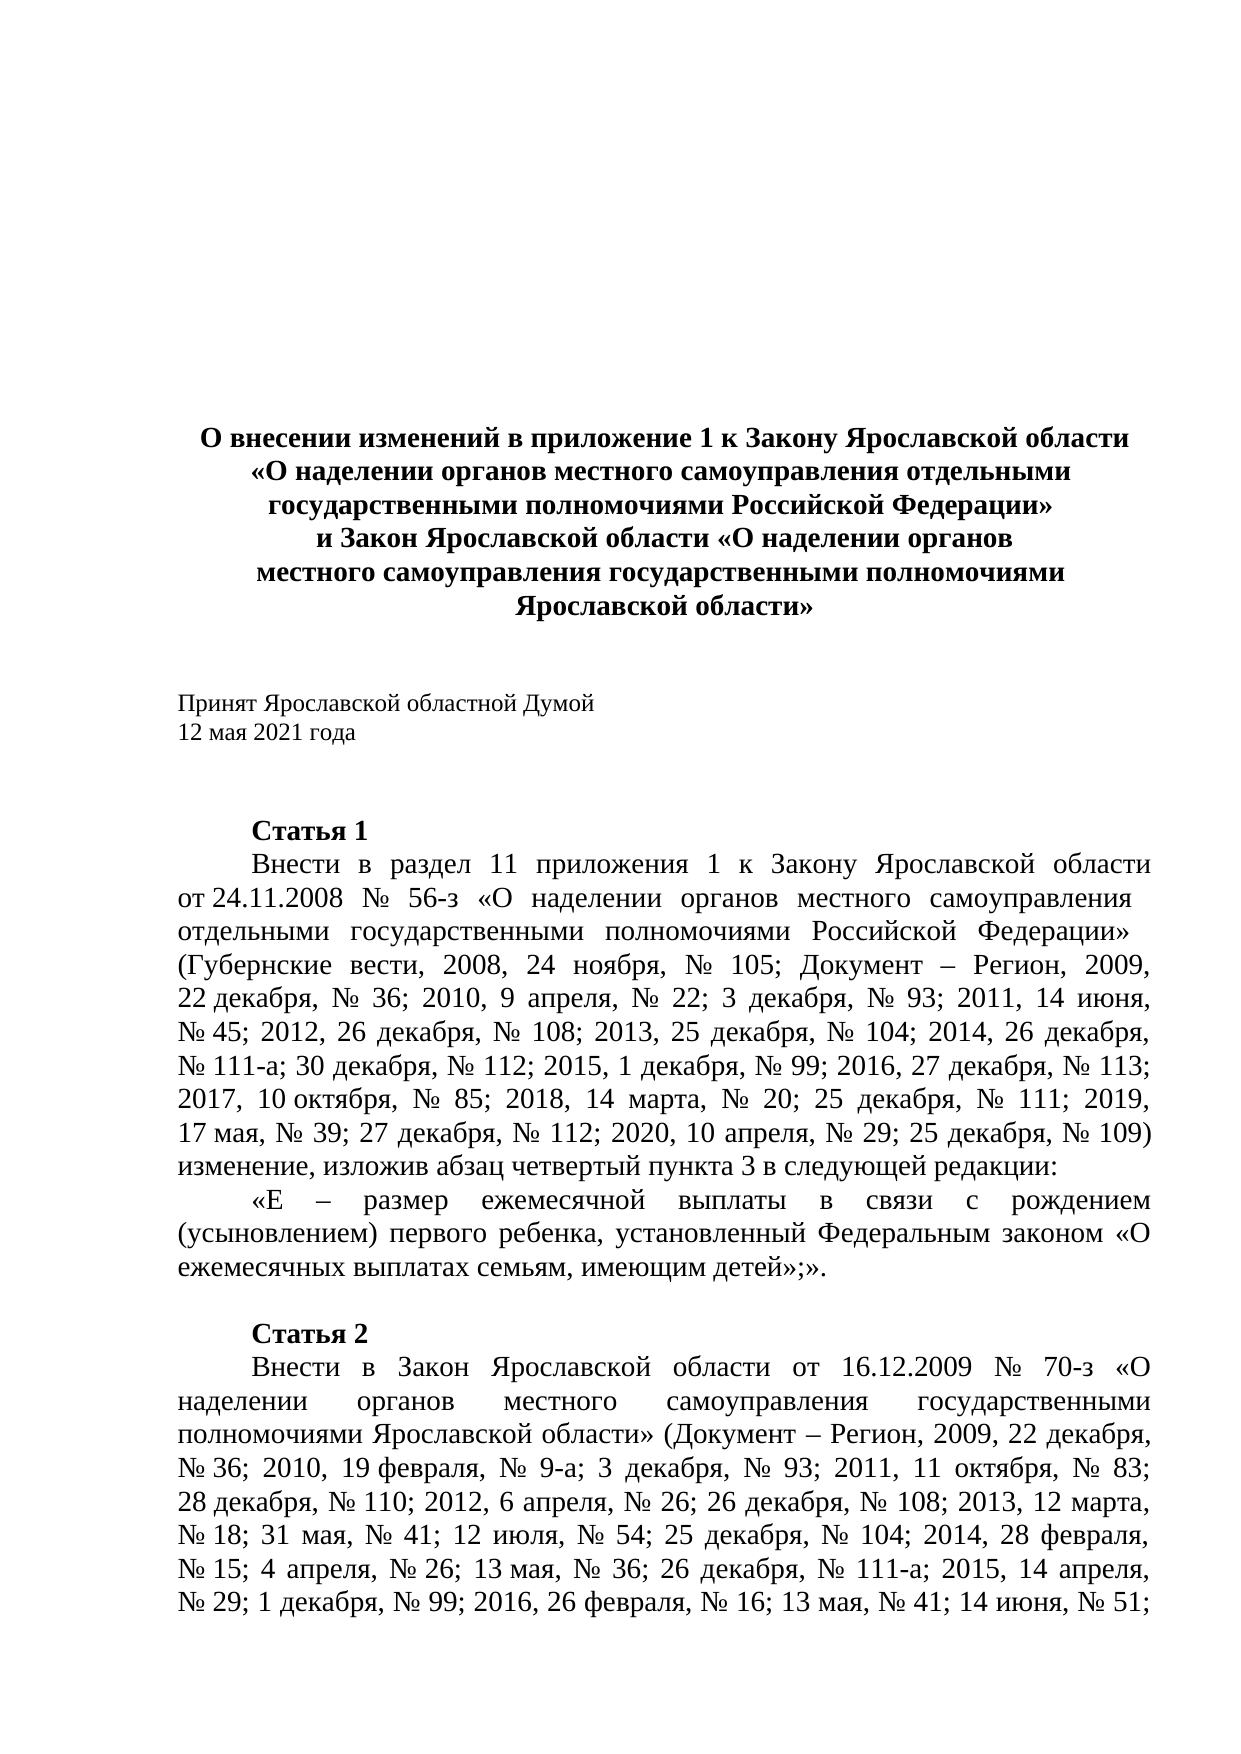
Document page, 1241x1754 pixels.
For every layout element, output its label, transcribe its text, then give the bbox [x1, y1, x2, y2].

text «E – размер ежемесячной выплаты в связи с рождением (усыновлением) первого ребенка, установленный Федеральным законом «О ежемесячных выплатах семьям, имеющим детей»;». [177, 1182, 1152, 1282]
text Принят Ярославской областной Думой [177, 688, 1152, 717]
text Внести в раздел 11 приложения 1 к Закону Ярославской области от 24.11.2008 № 56-з «О наделении органов местного самоуправления отдельными государственными полномочиями Российской Федерации» (Губернские вести, 2008, 24 ноября, № 105; Документ – Регион, 2009, 22 декабря, № 36; 2010, 9 апреля, № 22; 3 декабря, № 93; 2011, 14 июня, № 45; 2012, 26 декабря, № 108; 2013, 25 декабря, № 104; 2014, 26 декабря, № 111-а; 30 декабря, № 112; 2015, 1 декабря, № 99; 2016, 27 декабря, № 113; 2017, 10 октября, № 85; 2018, 14 марта, № 20; 25 декабря, № 111; 2019, 17 мая, № 39; 27 декабря, № 112; 2020, 10 апреля, № 29; 25 декабря, № 109) изменение, изложив абзац четвертый пункта 3 в следующей редакции: [177, 846, 1152, 1182]
text «О наделении органов местного самоуправления отдельными государственными полномочиями Российской Федерации» и Закон Ярославской области «О наделении органов местного самоуправления государственными полномочиями Ярославской области» [177, 453, 1152, 621]
text О внесении изменений в приложение 1 к Закону Ярославской области [177, 420, 1152, 453]
text Статья 1 [177, 813, 1152, 846]
text Статья 2 [177, 1316, 1152, 1349]
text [177, 1349, 1152, 1618]
text 12 мая 2021 года [177, 717, 1152, 746]
